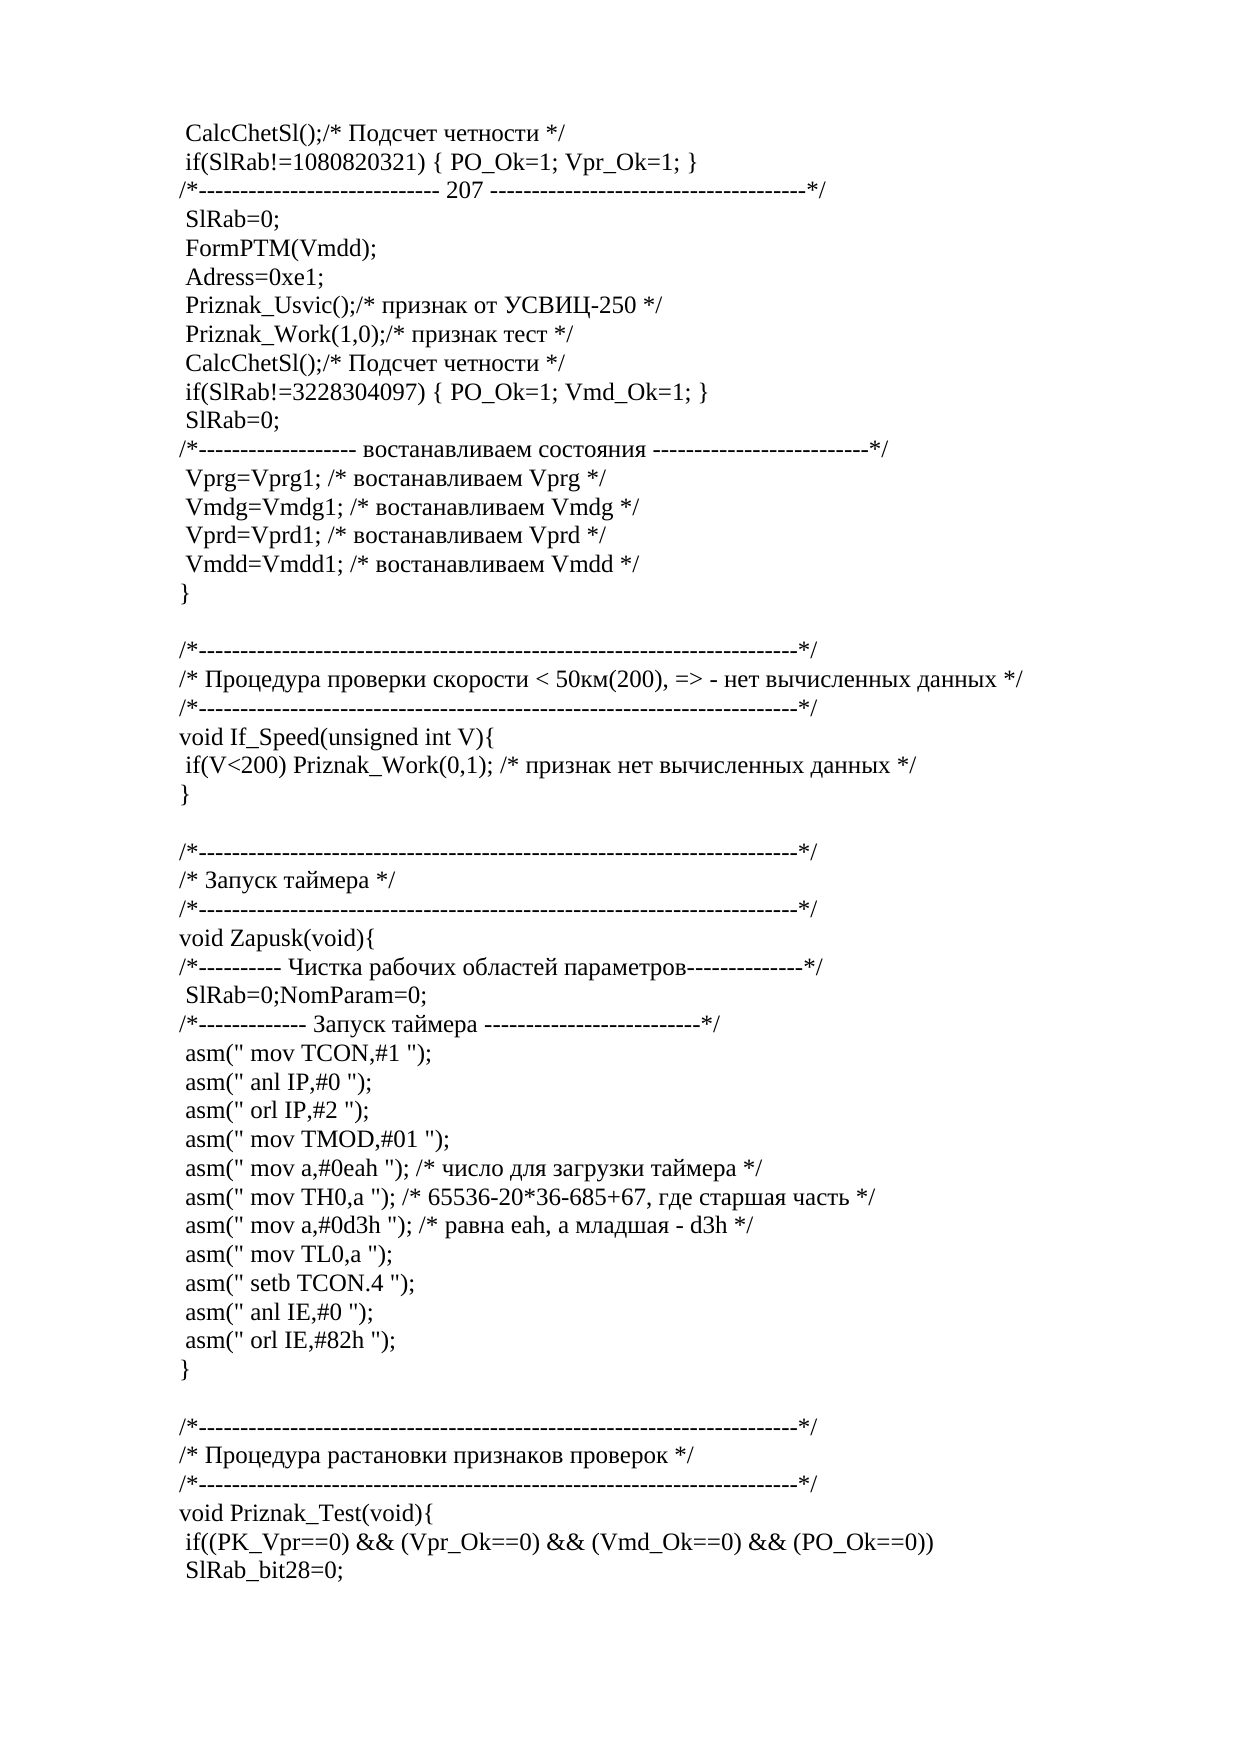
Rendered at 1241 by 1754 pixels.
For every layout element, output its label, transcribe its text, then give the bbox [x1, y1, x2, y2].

text SlRab=0; [120, 204, 1153, 233]
text /*------------------------------------------------------------------------*/ [120, 1412, 1153, 1441]
text void Priznak_Test(void){ [120, 1498, 1153, 1527]
text /* Запуск таймера */ [120, 866, 1153, 894]
text /*------------- Запуск таймера --------------------------*/ [120, 1009, 1153, 1038]
text Vprd=Vprd1; /* востанавливаем Vprd */ [120, 521, 1153, 549]
text /*----------------------------- 207 --------------------------------------*/ [120, 176, 1153, 204]
text } [120, 1354, 1153, 1383]
text asm(" setb TCON.4 "); [120, 1268, 1153, 1297]
text /*------------------------------------------------------------------------*/ [120, 837, 1153, 866]
text FormPTM(Vmdd); [120, 233, 1153, 262]
text SlRab=0; [120, 406, 1153, 434]
text if(SlRab!=3228304097) { PO_Ok=1; Vmd_Ok=1; } [120, 377, 1153, 406]
text void If_Speed(unsigned int V){ [120, 722, 1153, 751]
text asm(" mov a,#0d3h "); /* равна eah, а младшая - d3h */ [120, 1211, 1153, 1239]
text /*------------------------------------------------------------------------*/ [120, 693, 1153, 722]
text asm(" orl IE,#82h "); [120, 1326, 1153, 1354]
text Vprg=Vprg1; /* востанавливаем Vprg */ [120, 463, 1153, 492]
text SlRab_bit28=0; [120, 1556, 1153, 1584]
text asm(" mov TH0,a "); /* 65536-20*36-685+67, где старшая часть */ [120, 1182, 1153, 1211]
text Priznak_Work(1,0);/* признак тест */ [120, 319, 1153, 348]
text SlRab=0;NomParam=0; [120, 981, 1153, 1009]
text Vmdd=Vmdd1; /* востанавливаем Vmdd */ [120, 549, 1153, 578]
text asm(" anl IP,#0 "); [120, 1067, 1153, 1096]
text /* Процедура проверки скорости < 50км(200), => - нет вычисленных данных */ [120, 664, 1153, 693]
text /*---------- Чистка рабочих областей параметров--------------*/ [120, 952, 1153, 981]
text /*------------------------------------------------------------------------*/ [120, 894, 1153, 923]
text if((PK_Vpr==0) && (Vpr_Ok==0) && (Vmd_Ok==0) && (PO_Ok==0)) [120, 1527, 1153, 1556]
text Adress=0xe1; [120, 262, 1153, 291]
text asm(" orl IP,#2 "); [120, 1096, 1153, 1124]
text if(V<200) Priznak_Work(0,1); /* признак нет вычисленных данных */ [120, 751, 1153, 779]
text void Zapusk(void){ [120, 923, 1153, 952]
text } [120, 578, 1153, 607]
text asm(" mov TL0,a "); [120, 1239, 1153, 1268]
text asm(" anl IE,#0 "); [120, 1297, 1153, 1326]
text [120, 1469, 1153, 1498]
text Priznak_Usvic();/* признак от УСВИЦ-250 */ [120, 291, 1153, 319]
text /*------------------- востанавливаем состояния --------------------------*/ [120, 434, 1153, 463]
text asm(" mov TCON,#1 "); [120, 1038, 1153, 1067]
text asm(" mov a,#0eah "); /* число для загрузки таймера */ [120, 1153, 1153, 1182]
text CalcChetSl();/* Подсчет четности */ [120, 118, 1153, 147]
text /* Процедура растановки признаков проверок */ [120, 1441, 1153, 1469]
text Vmdg=Vmdg1; /* востанавливаем Vmdg */ [120, 492, 1153, 521]
text /*------------------------------------------------------------------------*/ [120, 636, 1153, 664]
text CalcChetSl();/* Подсчет четности */ [120, 348, 1153, 377]
text if(SlRab!=1080820321) { PO_Ok=1; Vpr_Ok=1; } [120, 147, 1153, 176]
text asm(" mov TMOD,#01 "); [120, 1124, 1153, 1153]
text } [120, 779, 1153, 808]
